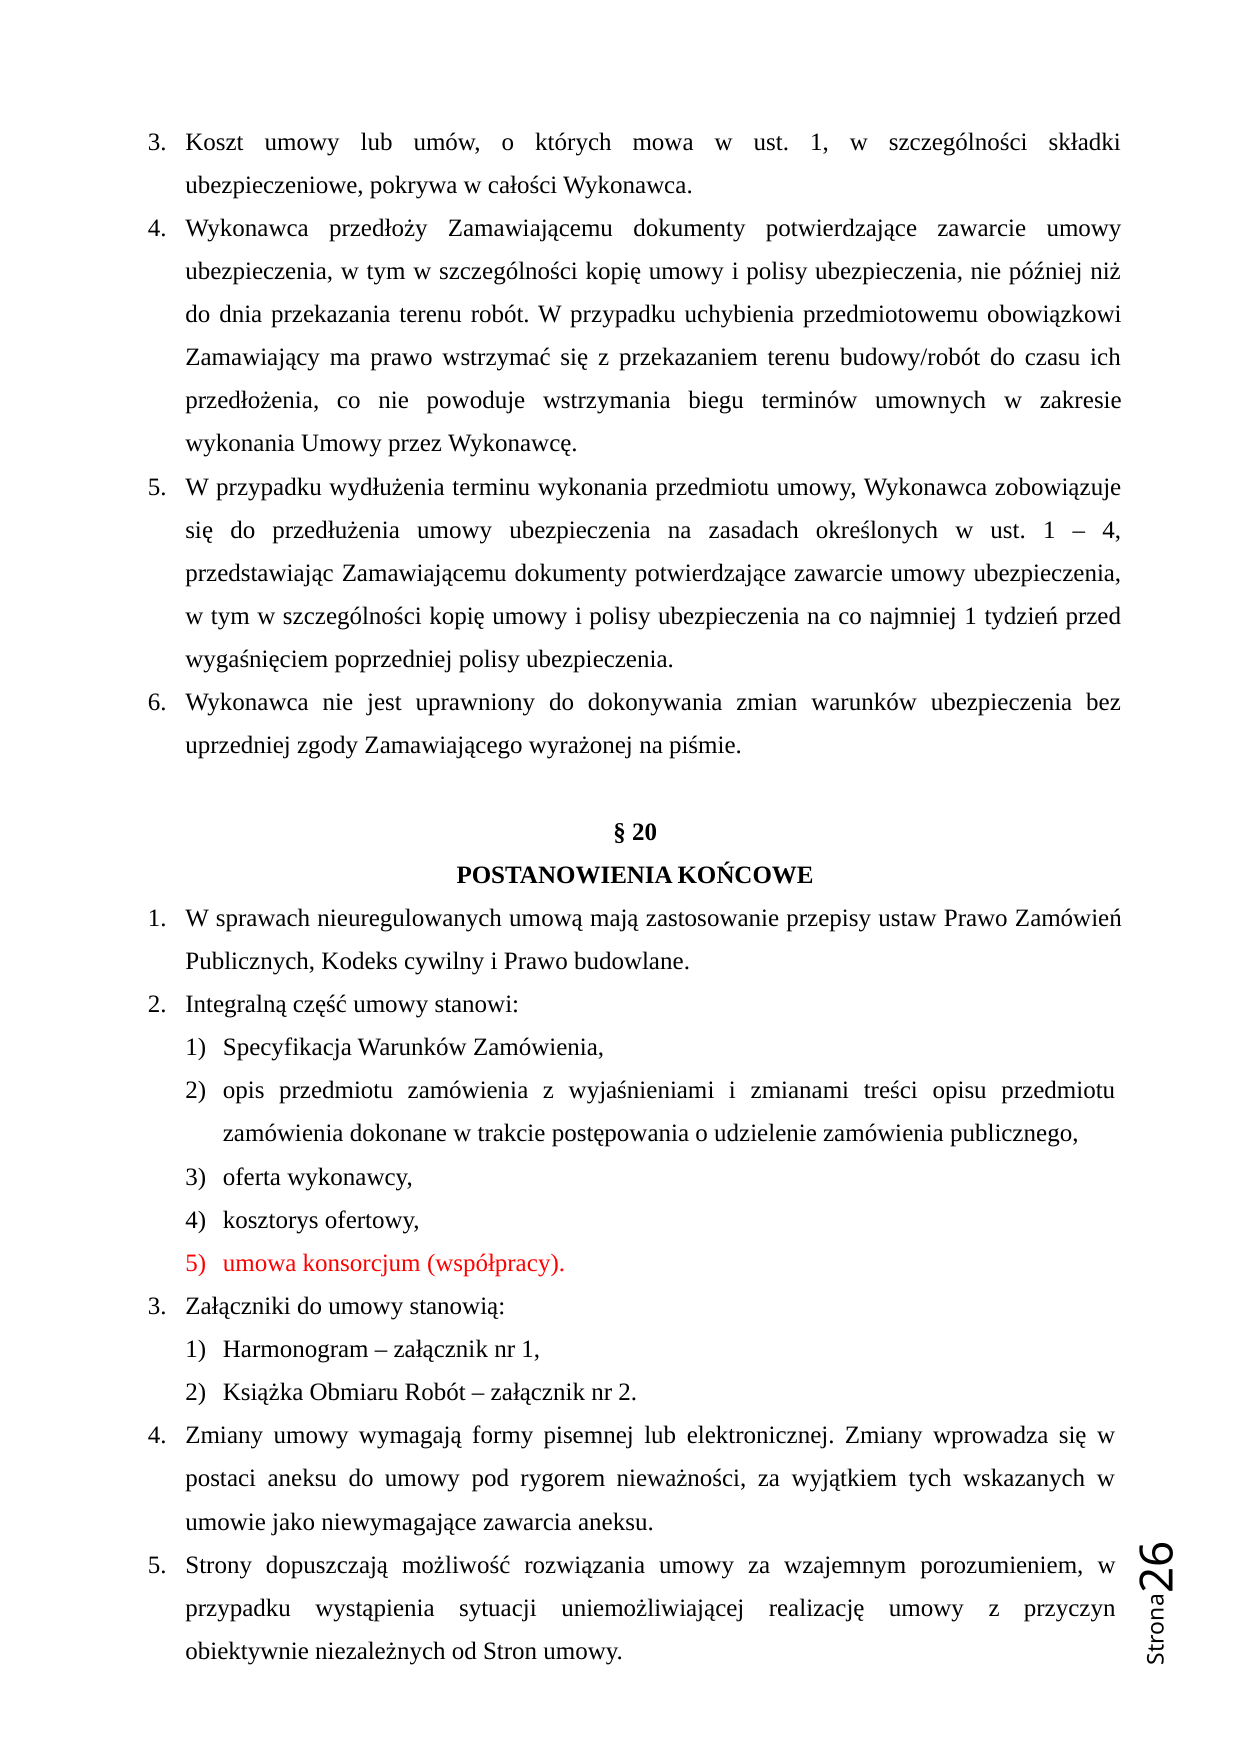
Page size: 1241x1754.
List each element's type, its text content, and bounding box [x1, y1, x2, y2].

text POSTANOWIENIA KOŃCOWE [148, 860, 1122, 888]
list Strony dopuszczają możliwość rozwiązania umowy za wzajemnym porozumieniem, w przypadku wystąpienia sytuacji uniemożliwiającej realizację umowy z przyczyn obiektywnie niezależnych od Stron umowy. [148, 1550, 1116, 1665]
list W przypadku wydłużenia terminu wykonania przedmiotu umowy, Wykonawca zobowiązuje się do przedłużenia umowy ubezpieczenia na zasadach określonych w ust. 1 – 4, przedstawiając Zamawiającemu dokumenty potwierdzające zawarcie umowy ubezpieczenia, w tym w szczególności kopię umowy i polisy ubezpieczenia na co najmniej 1 tydzień przed wygaśnięciem poprzedniej polisy ubezpieczenia. [148, 472, 1122, 673]
list Specyfikacja Warunków Zamówienia, [185, 1032, 1116, 1061]
list Harmonogram – załącznik nr 1, [185, 1334, 1116, 1363]
list kosztorys ofertowy, [185, 1205, 1116, 1233]
list Zmiany umowy wymagają formy pisemnej lub elektronicznej. Zmiany wprowadza się w postaci aneksu do umowy pod rygorem nieważności, za wyjątkiem tych wskazanych w umowie jako niewymagające zawarcia aneksu. [148, 1420, 1116, 1535]
list Książka Obmiaru Robót – załącznik nr 2. [185, 1377, 1116, 1406]
list opis przedmiotu zamówienia z wyjaśnieniami i zmianami treści opisu przedmiotu zamówienia dokonane w trakcie postępowania o udzielenie zamówienia publicznego, [185, 1075, 1116, 1147]
list Koszt umowy lub umów, o których mowa w ust. 1, w szczególności składki ubezpieczeniowe, pokrywa w całości Wykonawca. [148, 127, 1122, 198]
list Wykonawca przedłoży Zamawiającemu dokumenty potwierdzające zawarcie umowy ubezpieczenia, w tym w szczególności kopię umowy i polisy ubezpieczenia, nie później niż do dnia przekazania terenu robót. W przypadku uchybienia przedmiotowemu obowiązkowi Zamawiający ma prawo wstrzymać się z przekazaniem terenu budowy/robót do czasu ich przedłożenia, co nie powoduje wstrzymania biegu terminów umownych w zakresie wykonania Umowy przez Wykonawcę. [148, 213, 1122, 457]
list Wykonawca nie jest uprawniony do dokonywania zmian warunków ubezpieczenia bez uprzedniej zgody Zamawiającego wyrażonej na piśmie. [148, 687, 1122, 759]
text § 20 [148, 817, 1122, 845]
list umowa konsorcjum (współpracy). [185, 1248, 1116, 1277]
list oferta wykonawcy, [185, 1162, 1116, 1190]
list Integralną część umowy stanowi: [148, 989, 1116, 1018]
list W sprawach nieuregulowanych umową mają zastosowanie przepisy ustaw Prawo Zamówień Publicznych, Kodeks cywilny i Prawo budowlane. [148, 903, 1122, 975]
list Załączniki do umowy stanowią: [148, 1291, 1116, 1320]
